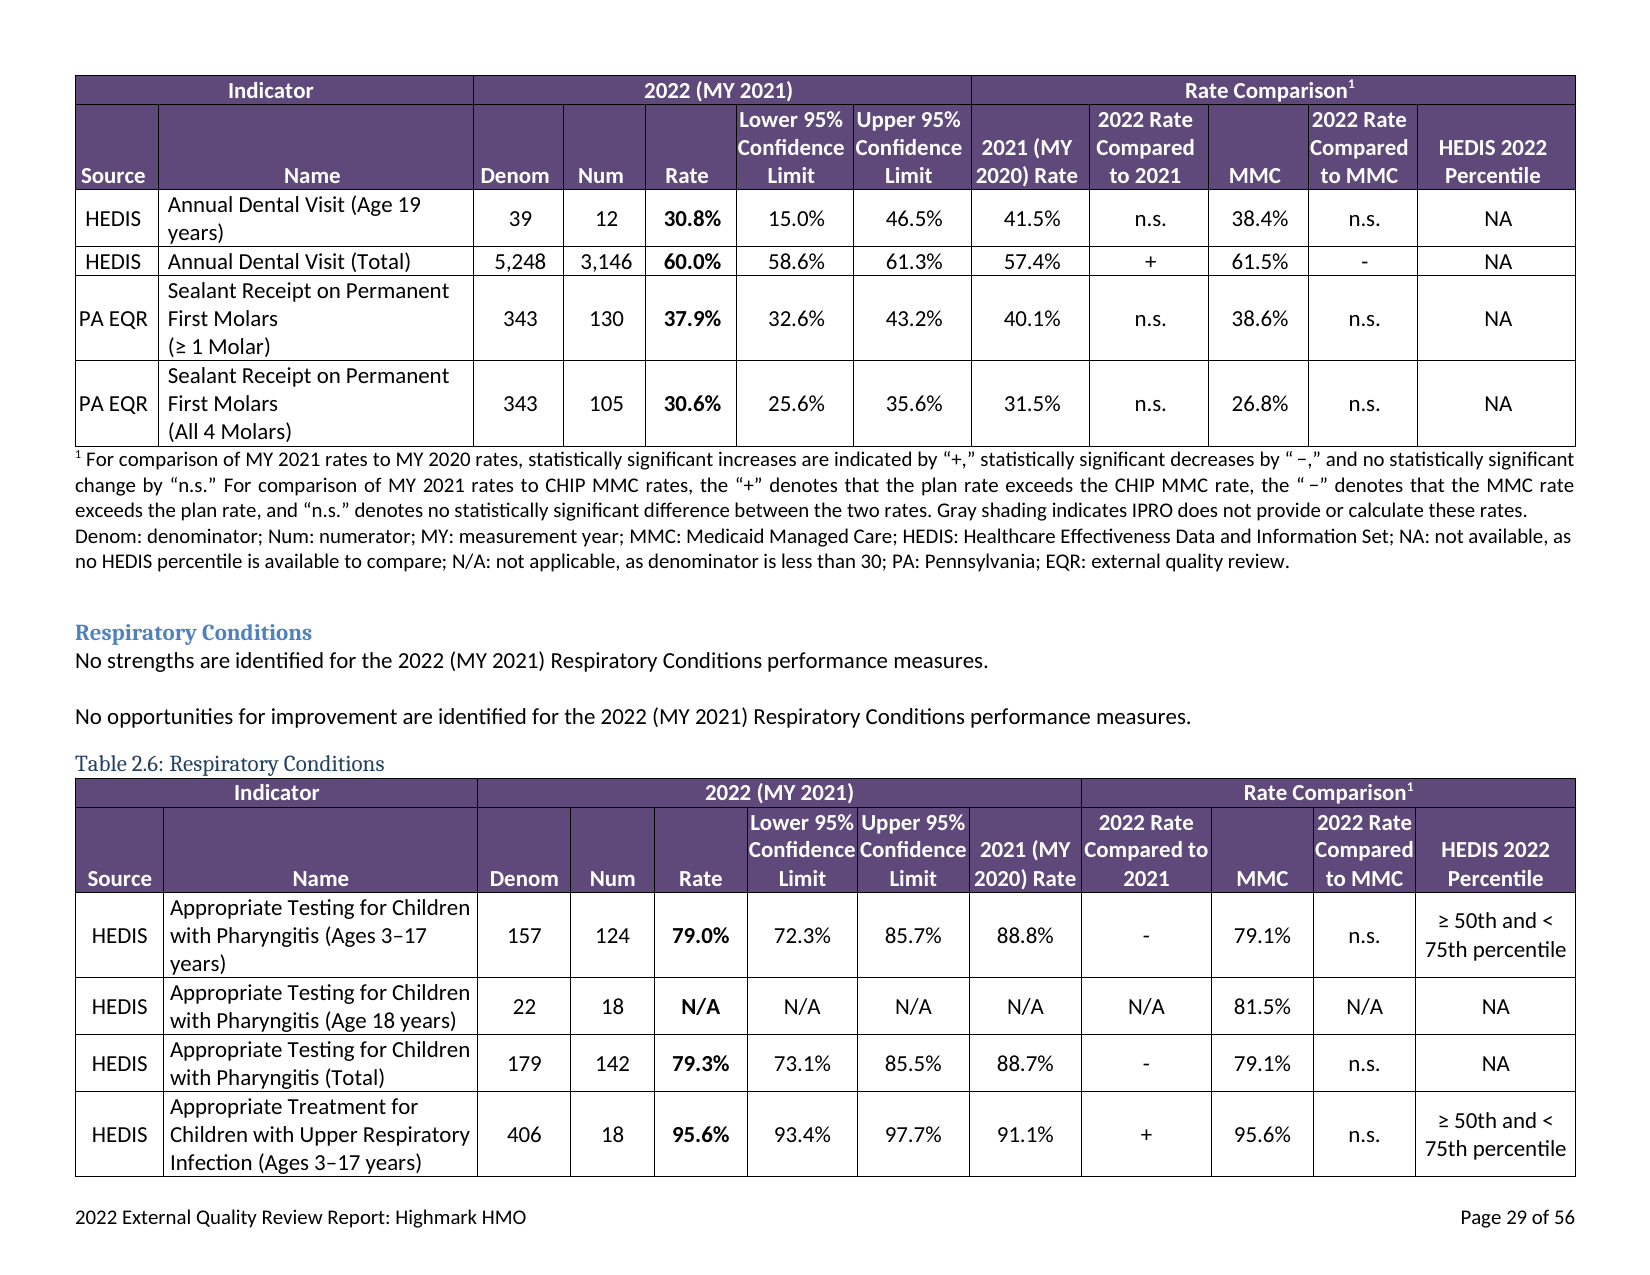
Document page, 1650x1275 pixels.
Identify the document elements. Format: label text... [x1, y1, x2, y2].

table_cell MMC [1212, 808, 1313, 892]
table_cell 18 [571, 978, 654, 1034]
table_cell 32.6% [737, 276, 853, 360]
table_cell 406 [478, 1092, 570, 1176]
table_cell Num [571, 808, 654, 892]
table_cell PA EQR [76, 276, 158, 360]
table_cell 43.2% [854, 276, 971, 360]
table_cell N/A [858, 978, 969, 1034]
table_cell Lower 95% Confidence Limit [748, 808, 857, 892]
table_cell 343 [474, 276, 563, 360]
table_cell 2022 Rate Compared to MMC [1309, 105, 1417, 189]
table_cell 41.5% [972, 190, 1089, 246]
table_cell n.s. [1090, 276, 1208, 360]
table_cell 39 [474, 190, 563, 246]
table_cell 2022 Rate Compared to MMC [1314, 808, 1415, 892]
table_cell 85.5% [858, 1035, 969, 1091]
table_cell Sealant Receipt on Permanent First Molars (≥ 1 Molar) [159, 276, 473, 360]
table_cell 93.4% [748, 1092, 857, 1176]
table_cell NA [1418, 361, 1575, 446]
table_cell 57.4% [972, 247, 1089, 275]
table_cell HEDIS [76, 247, 158, 275]
table_cell 18 [571, 1092, 654, 1176]
table_cell 30.6% [646, 361, 736, 446]
table_cell Lower 95% Confidence Limit [737, 105, 853, 189]
table_cell n.s. [1314, 893, 1415, 977]
table_cell NA [1416, 978, 1575, 1034]
table_cell 142 [571, 1035, 654, 1091]
table_cell 79.1% [1212, 893, 1313, 977]
table_cell NA [1416, 1035, 1575, 1091]
table_cell 38.4% [1209, 190, 1308, 246]
table_cell Sealant Receipt on Permanent First Molars (All 4 Molars) [159, 361, 473, 446]
table_cell 72.3% [748, 893, 857, 977]
table_cell 26.8% [1209, 361, 1308, 446]
table_cell 37.9% [646, 276, 736, 360]
table_cell - [1082, 893, 1211, 977]
table_cell 46.5% [854, 190, 971, 246]
table_cell 81.5% [1212, 978, 1313, 1034]
table_cell Name [164, 808, 477, 892]
table_cell 5,248 [474, 247, 563, 275]
table_cell Num [564, 105, 645, 189]
table_cell NA [1418, 247, 1575, 275]
table_cell 2021 (MY 2020) Rate [972, 105, 1089, 189]
text No strengths are identified for the 2022 (MY 2021) Respiratory Conditions performance measures. [75, 646, 1575, 674]
table_cell Rate [655, 808, 747, 892]
table_cell 25.6% [737, 361, 853, 446]
table_cell 79.1% [1212, 1035, 1313, 1091]
table_header Rate Comparison1 [972, 76, 1575, 104]
table_header Indicator [76, 76, 473, 104]
table_cell Denom [474, 105, 563, 189]
table_cell 95.6% [1212, 1092, 1313, 1176]
table_cell 15.0% [737, 190, 853, 246]
table_cell HEDIS 2022 Percentile [1418, 105, 1575, 189]
table_cell HEDIS [76, 1092, 163, 1176]
table_cell HEDIS [76, 190, 158, 246]
table_cell N/A [748, 978, 857, 1034]
table_cell 79.3% [655, 1035, 747, 1091]
table_cell Appropriate Treatment for Children with Upper Respiratory Infection (Ages 3–17 years) [164, 1092, 477, 1176]
table_cell 124 [571, 893, 654, 977]
table_cell Annual Dental Visit (Age 19 years) [159, 190, 473, 246]
table_cell Source [76, 105, 158, 189]
table_cell ≥ 50th and < 75th percentile [1416, 1092, 1575, 1176]
table_cell N/A [970, 978, 1081, 1034]
table_header Indicator [76, 779, 477, 807]
table_cell 73.1% [748, 1035, 857, 1091]
table_header Rate Comparison1 [1082, 779, 1575, 807]
table_cell 2022 Rate Compared to 2021 [1090, 105, 1208, 189]
table_cell N/A [1314, 978, 1415, 1034]
table_cell n.s. [1309, 190, 1417, 246]
table_cell 40.1% [972, 276, 1089, 360]
table_cell 91.1% [970, 1092, 1081, 1176]
table_cell HEDIS 2022 Percentile [1416, 808, 1575, 892]
text Denom: denominator; Num: numerator; MY: measurement year; MMC: Medicaid Managed Care; HEDIS: Healthcare Effectiveness Data and Information Set; NA: not available, as no HEDIS percentile is available to compare; N/A: not applicable, as denominator is less than 30; PA: Pennsylvania; EQR: external quality review. [75, 523, 1575, 574]
table_cell + [1082, 1092, 1211, 1176]
table_cell 343 [474, 361, 563, 446]
table_cell NA [1418, 190, 1575, 246]
table_header 2022 (MY 2021) [478, 779, 1081, 807]
table_cell Appropriate Testing for Children with Pharyngitis (Total) [164, 1035, 477, 1091]
table_cell 95.6% [655, 1092, 747, 1176]
table_cell Upper 95% Confidence Limit [854, 105, 971, 189]
table_cell Name [159, 105, 473, 189]
table_cell MMC [1209, 105, 1308, 189]
table_cell 3,146 [564, 247, 645, 275]
table_cell 12 [564, 190, 645, 246]
table_cell n.s. [1314, 1092, 1415, 1176]
table_cell NA [1418, 276, 1575, 360]
table_cell 61.5% [1209, 247, 1308, 275]
table_cell n.s. [1090, 190, 1208, 246]
table_cell 97.7% [858, 1092, 969, 1176]
table_cell 130 [564, 276, 645, 360]
table_cell N/A [655, 978, 747, 1034]
table_header 2022 (MY 2021) [474, 76, 971, 104]
table_cell 38.6% [1209, 276, 1308, 360]
table_cell 22 [478, 978, 570, 1034]
table_cell 179 [478, 1035, 570, 1091]
table_cell 61.3% [854, 247, 971, 275]
table_cell - [1082, 1035, 1211, 1091]
table_cell Denom [478, 808, 570, 892]
table_cell HEDIS [76, 978, 163, 1034]
table_cell Upper 95% Confidence Limit [858, 808, 969, 892]
table_cell 58.6% [737, 247, 853, 275]
table_cell ≥ 50th and < 75th percentile [1416, 893, 1575, 977]
table_cell Appropriate Testing for Children with Pharyngitis (Age 18 years) [164, 978, 477, 1034]
table_cell n.s. [1314, 1035, 1415, 1091]
table_cell 30.8% [646, 190, 736, 246]
table_cell 105 [564, 361, 645, 446]
table_cell HEDIS [76, 1035, 163, 1091]
subtitle Table 2.6: Respiratory Conditions [75, 751, 1575, 777]
table_cell 35.6% [854, 361, 971, 446]
table_cell n.s. [1309, 276, 1417, 360]
table_cell Annual Dental Visit (Total) [159, 247, 473, 275]
table_cell PA EQR [76, 361, 158, 446]
text No opportunities for improvement are identified for the 2022 (MY 2021) Respiratory Conditions performance measures. [75, 702, 1575, 730]
table_cell 88.8% [970, 893, 1081, 977]
text 1 For comparison of MY 2021 rates to MY 2020 rates, statistically significant increases are indicated by “+,” statistically significant decreases by “−,” and no statistically significant change by “n.s.” For comparison of MY 2021 rates to CHIP MMC rates, the “+” denotes that the plan rate exceeds the CHIP MMC rate, the “−” denotes that the MMC rate exceeds the plan rate, and “n.s.” denotes no statistically significant difference between the two rates. Gray shading indicates IPRO does not provide or calculate these rates. [75, 447, 1575, 523]
table_cell 60.0% [646, 247, 736, 275]
table_cell 85.7% [858, 893, 969, 977]
table_cell 88.7% [970, 1035, 1081, 1091]
table_cell Rate [646, 105, 736, 189]
table_cell - [1309, 247, 1417, 275]
table_cell 157 [478, 893, 570, 977]
table_cell N/A [1082, 978, 1211, 1034]
table_cell + [1090, 247, 1208, 275]
table_cell Appropriate Testing for Children with Pharyngitis (Ages 3–17 years) [164, 893, 477, 977]
table_cell Source [76, 808, 163, 892]
table_cell HEDIS [76, 893, 163, 977]
table_cell n.s. [1309, 361, 1417, 446]
table_cell 31.5% [972, 361, 1089, 446]
table_cell 2022 Rate Compared to 2021 [1082, 808, 1211, 892]
table_cell 2021 (MY 2020) Rate [970, 808, 1081, 892]
table_cell 79.0% [655, 893, 747, 977]
subtitle Respiratory Conditions [75, 620, 1575, 646]
table_cell n.s. [1090, 361, 1208, 446]
